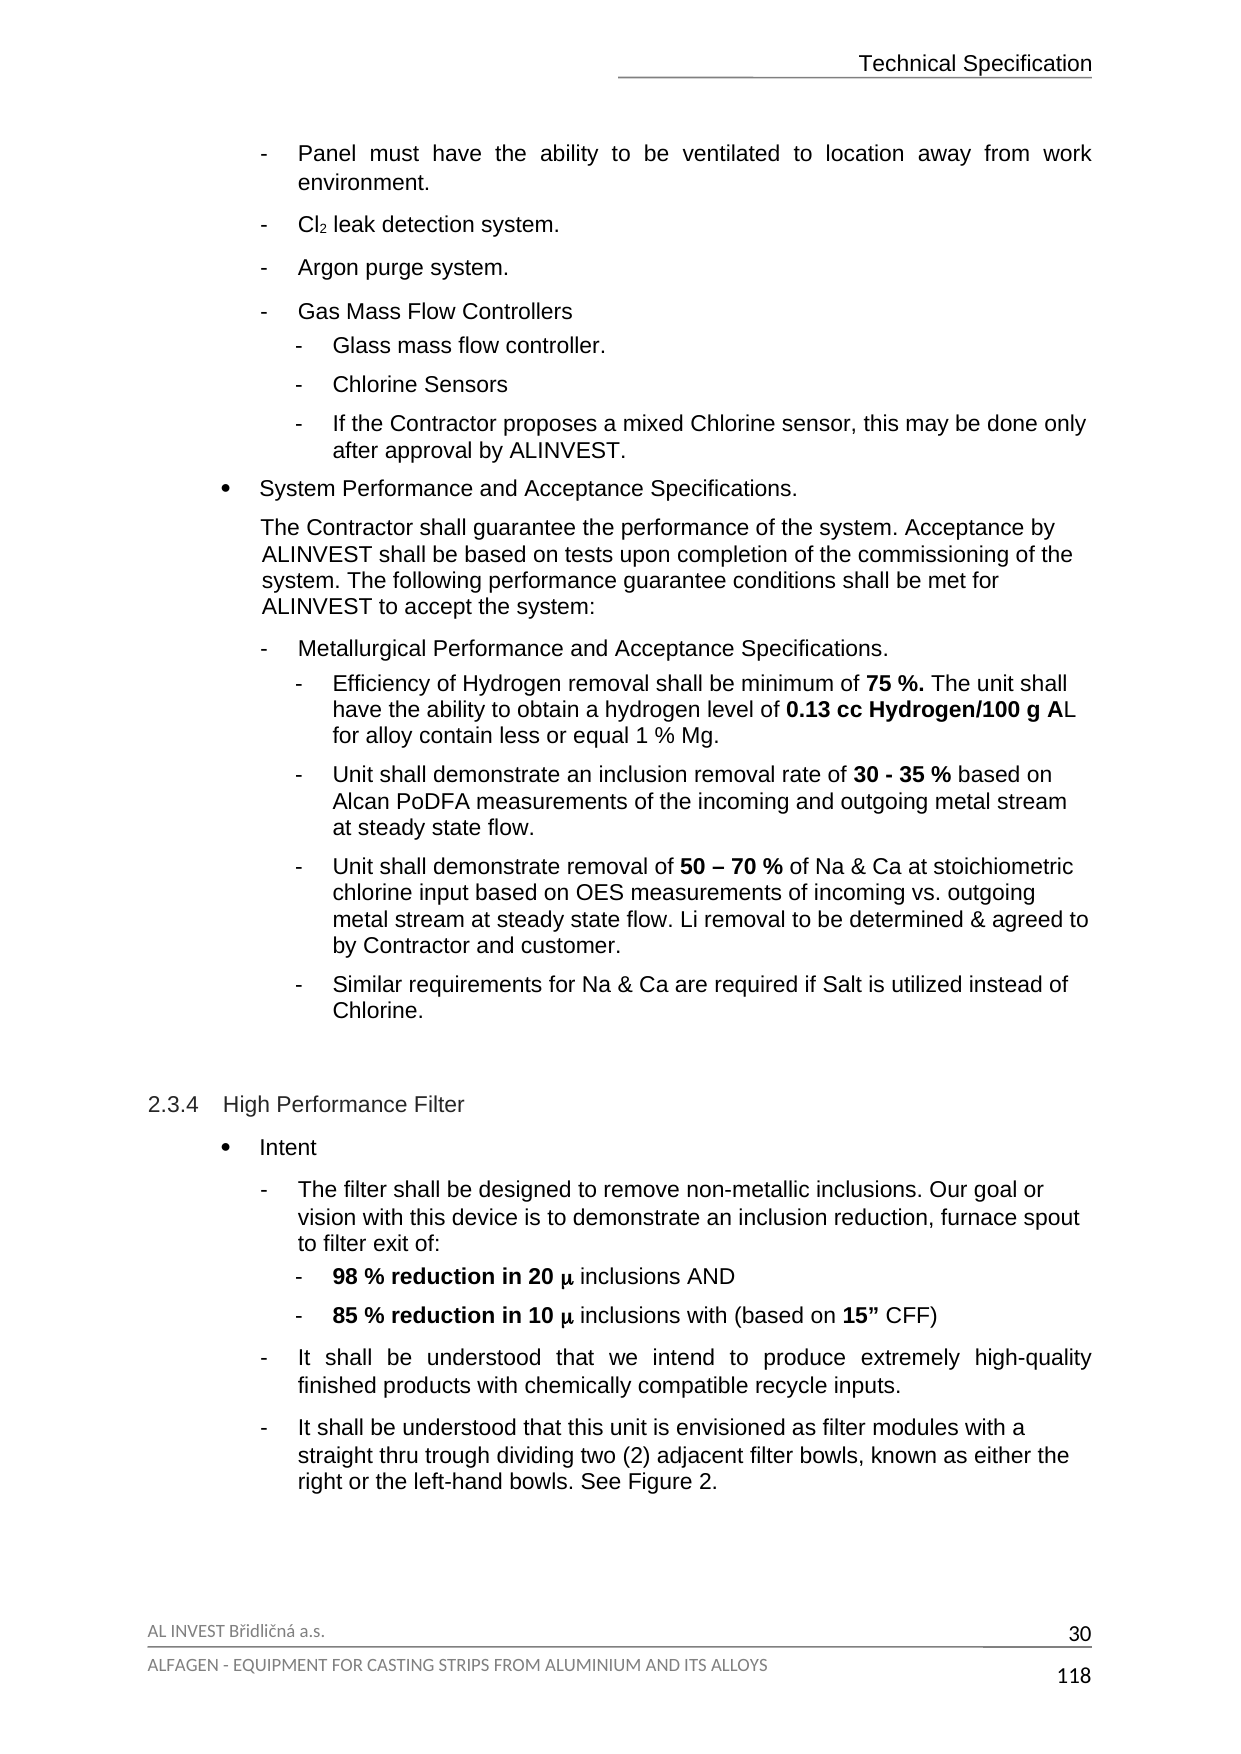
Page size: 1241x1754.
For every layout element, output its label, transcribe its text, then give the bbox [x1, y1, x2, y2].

list Cl2 leak detection system. [260, 207, 1092, 239]
text System Performance and Acceptance Specifications. [222, 475, 1092, 502]
list It shall be understood that this unit is envisioned as filter modules with a straight thru trough dividing two (2) adjacent filter bowls, known as either the right or the left-hand bowls. See Figure 2. [260, 1411, 1092, 1495]
list 85 % reduction in 10 m inclusions with (based on 15” CFF) [295, 1302, 1092, 1328]
list Unit shall demonstrate removal of 50 – 70 % of Na & Ca at stoichiometric chlorine input based on OES measurements of incoming vs. outgoing metal stream at steady state flow. Li removal to be determined & agreed to by Contractor and customer. [295, 853, 1092, 958]
list Efficiency of Hydrogen removal shall be minimum of 75 %. The unit shall have the ability to obtain a hydrogen level of 0.13 cc Hydrogen/100 g AL for alloy contain less or equal 1 % Mg. [295, 670, 1092, 749]
text Intent [222, 1134, 1092, 1160]
list The Contractor shall guarantee the performance of the system. Acceptance by ALINVEST shall be based on tests upon completion of the commissioning of the system. The following performance guarantee conditions shall be met for ALINVEST to accept the system: [260, 514, 1092, 620]
list Panel must have the ability to be ventilated to location away from work environment. [260, 137, 1092, 195]
list 98 % reduction in 20 m inclusions AND [295, 1263, 1092, 1289]
text High Performance Filter [148, 1091, 1092, 1117]
list Unit shall demonstrate an inclusion removal rate of 30 - 35 % based on Alcan PoDFA measurements of the incoming and outgoing metal stream at steady state flow. [295, 761, 1092, 840]
list Metallurgical Performance and Acceptance Specifications. [260, 632, 1092, 663]
list Glass mass flow controller. [295, 332, 1092, 359]
list Gas Mass Flow Controllers [260, 295, 1092, 326]
list It shall be understood that we intend to produce extremely high-quality finished products with chemically compatible recycle inputs. [260, 1341, 1092, 1398]
list Chlorine Sensors [295, 371, 1092, 398]
list The filter shall be designed to remove non-metallic inclusions. Our goal or vision with this device is to demonstrate an inclusion reduction, furnace spout to filter exit of: [260, 1173, 1092, 1257]
list If the Contractor proposes a mixed Chlorine sensor, this may be done only after approval by ALINVEST. [295, 410, 1092, 463]
list Similar requirements for Na & Ca are required if Salt is utilized instead of Chlorine. [295, 971, 1092, 1023]
list Argon purge system. [260, 251, 1092, 282]
